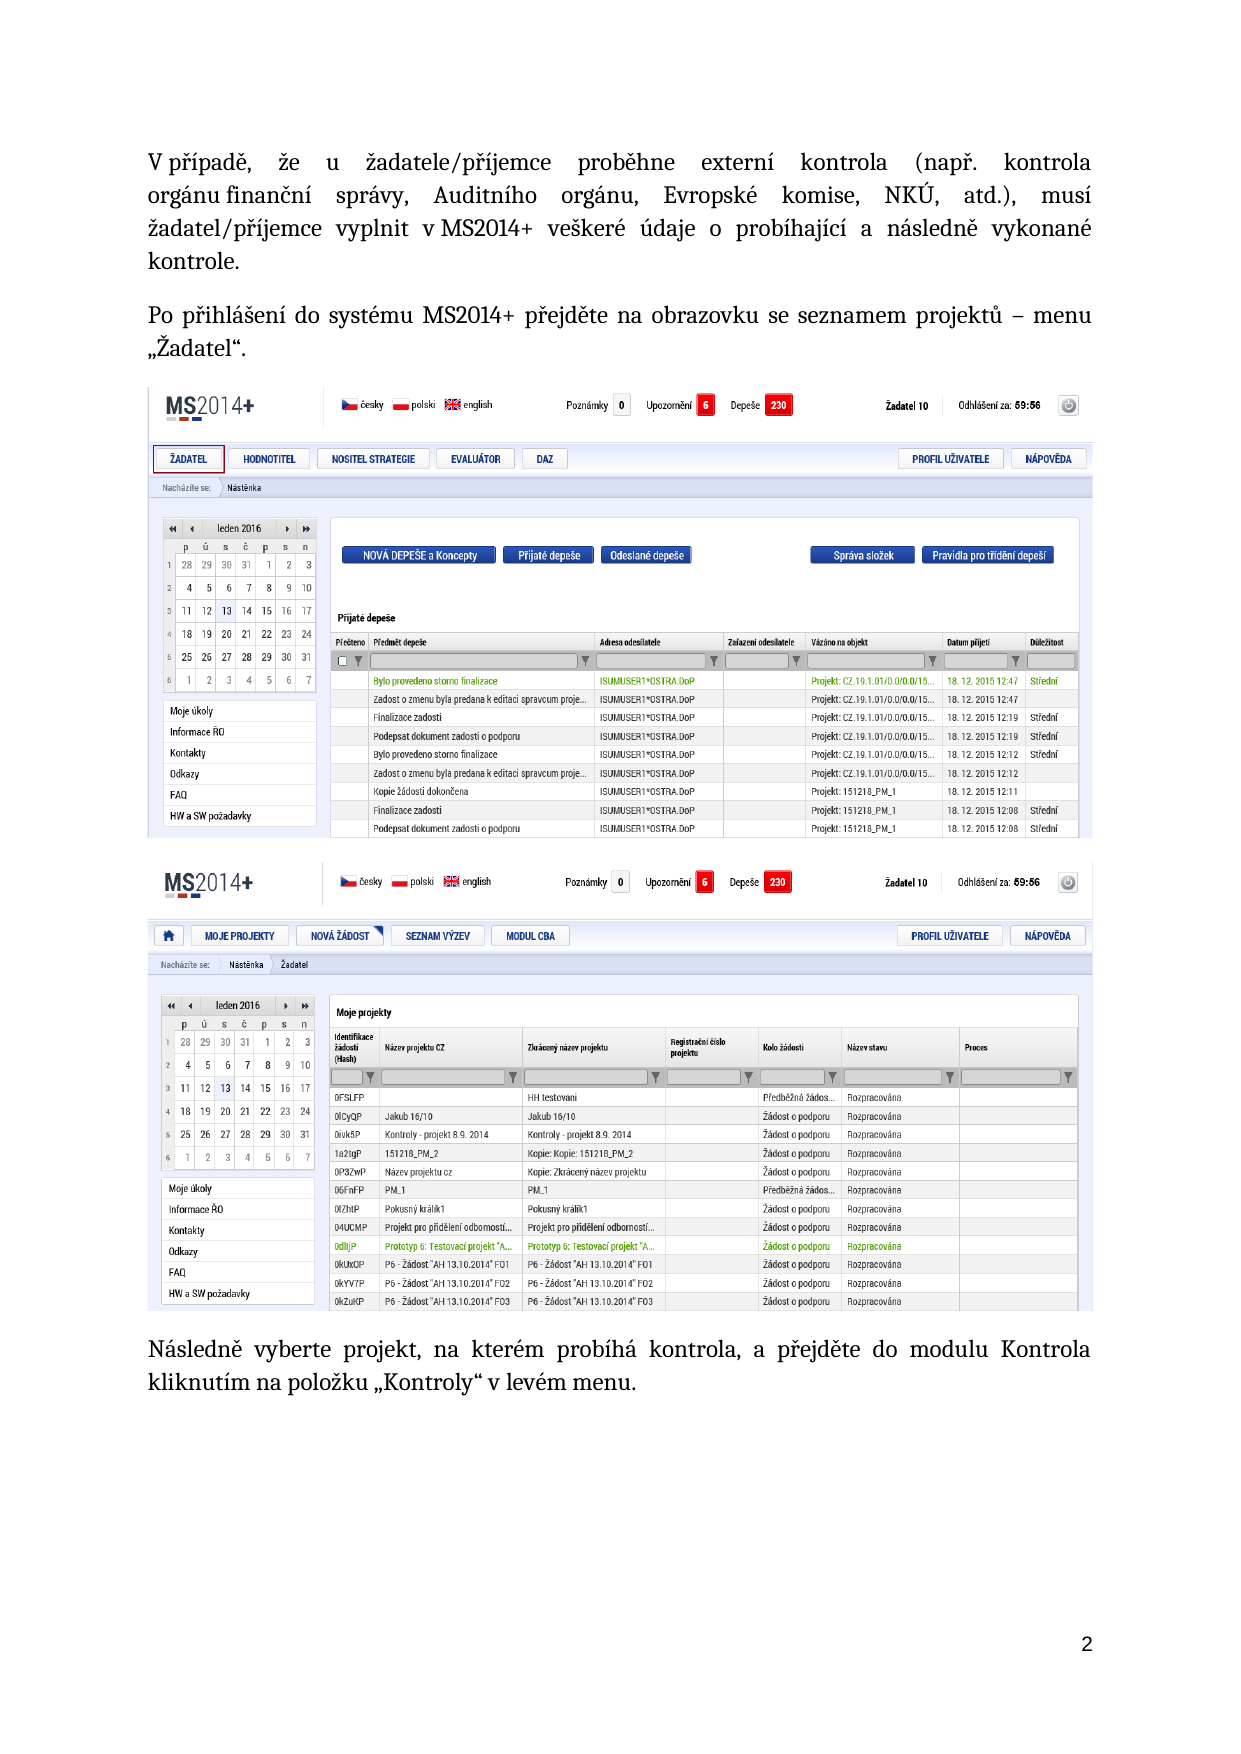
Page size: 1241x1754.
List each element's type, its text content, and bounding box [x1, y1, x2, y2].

text Následně vyberte projekt, na kterém probíhá kontrola, a přejděte do modulu Kontrola kliknutím na položku „Kontroly“ v levém menu. [148, 1335, 1093, 1397]
text Po přihlášení do systému MS2014+ přejděte na obrazovku se seznamem projektů – menu „Žadatel“. [148, 301, 1093, 362]
text V případě, že u žadatele/příjemce proběhne externí kontrola (např. kontrola orgánu finanční správy, Auditního orgánu, Evropské komise, NKÚ, atd.), musí žadatel/příjemce vyplnit v MS2014+ veškeré údaje o probíhající a následně vykonané kontrole. [148, 148, 1093, 275]
picture [147, 387, 1093, 838]
picture [147, 862, 1093, 1311]
